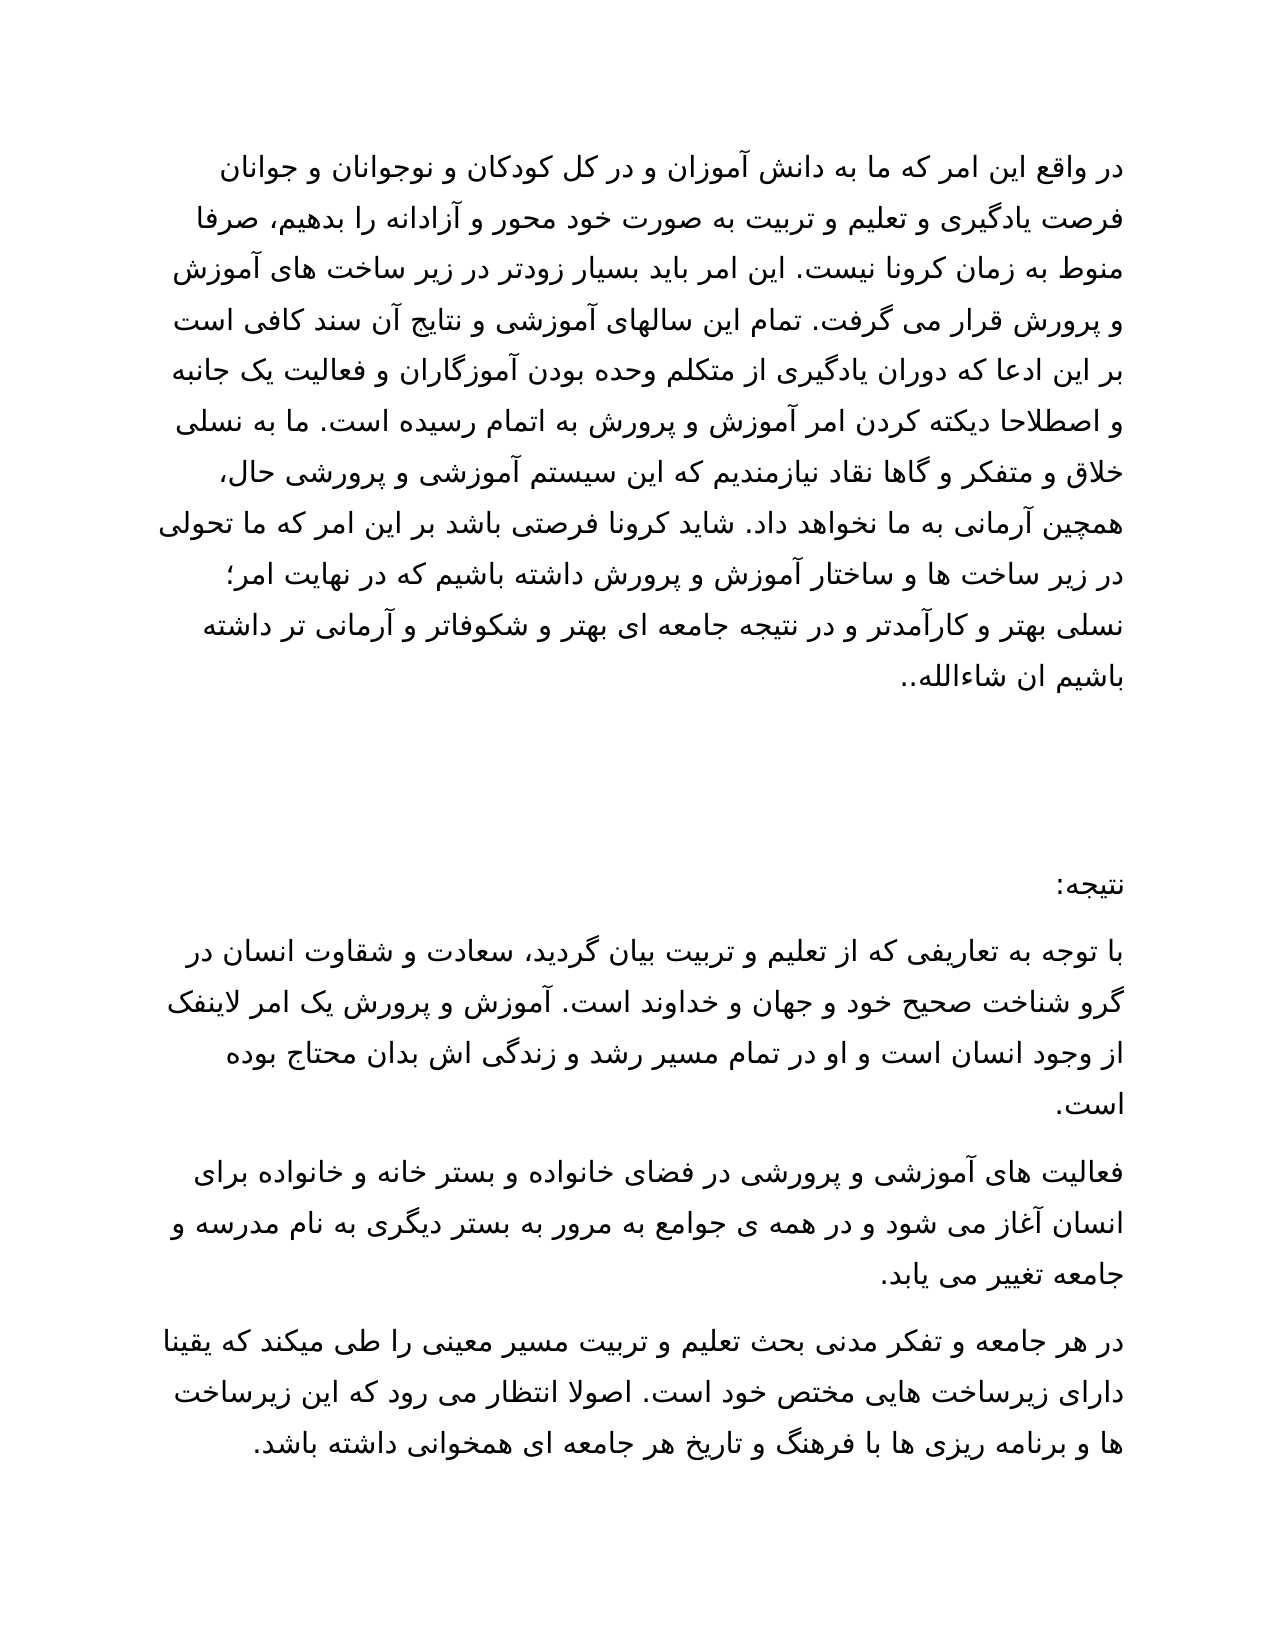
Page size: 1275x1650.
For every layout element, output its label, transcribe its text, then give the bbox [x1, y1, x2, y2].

text با توجه به تعاریفی که از تعلیم و تربیت بیان گردید، سعادت و شقاوت انسان در گرو شناخت صحیح خود و جهان و خداوند است. آموزش و پرورش یک امر لاینفک از وجود انسان است و او در تمام مسیر رشد و زندگی اش بدان محتاج بوده است. [150, 935, 1125, 1122]
text در هر جامعه و تفکر مدنی بحث تعلیم و تربیت مسیر معینی را طی میکند که یقینا دارای زیرساخت هایی مختص خود است. اصولا انتظار می رود که این زیرساخت ها و برنامه ریزی ها با فرهنگ و تاریخ هر جامعه ای همخوانی داشته باشد. [150, 1325, 1125, 1461]
text فعالیت های آموزشی و پرورشی در فضای خانواده و بستر خانه و خانواده برای انسان آغاز می شود و در همه ی جوامع به مرور به بستر دیگری به نام مدرسه و جامعه تغییر می یابد. [150, 1155, 1125, 1291]
text در واقع این امر که ما به دانش آموزان و در کل کودکان و نوجوانان و جوانان فرصت یادگیری و تعلیم و تربیت به صورت خود محور و آزادانه را بدهیم، صرفا منوط به زمان کرونا نیست. این امر باید بسیار زودتر در زیر ساخت های آموزش و پرورش قرار می گرفت. تمام این سالهای آموزشی و نتایج آن سند کافی است بر این ادعا که دوران یادگیری از متکلم وحده بودن آموزگاران و فعالیت یک جانبه و اصطلاحا دیکته کردن امر آموزش و پرورش به اتمام رسیده است. ما به نسلی خلاق و متفکر و گاها نقاد نیازمندیم که این سیستم آموزشی و پرورشی حال، همچین آرمانی به ما نخواهد داد. شاید کرونا فرصتی باشد بر این امر که ما تحولی در زیر ساخت ها و ساختار آموزش و پرورش داشته باشیم که در نهایت امر؛ نسلی بهتر و کارآمدتر و در نتیجه جامعه ای بهتر و شکوفاتر و آرمانی تر داشته باشیم ان شاءالله.. [150, 150, 1125, 693]
text نتیجه: [150, 867, 1125, 901]
